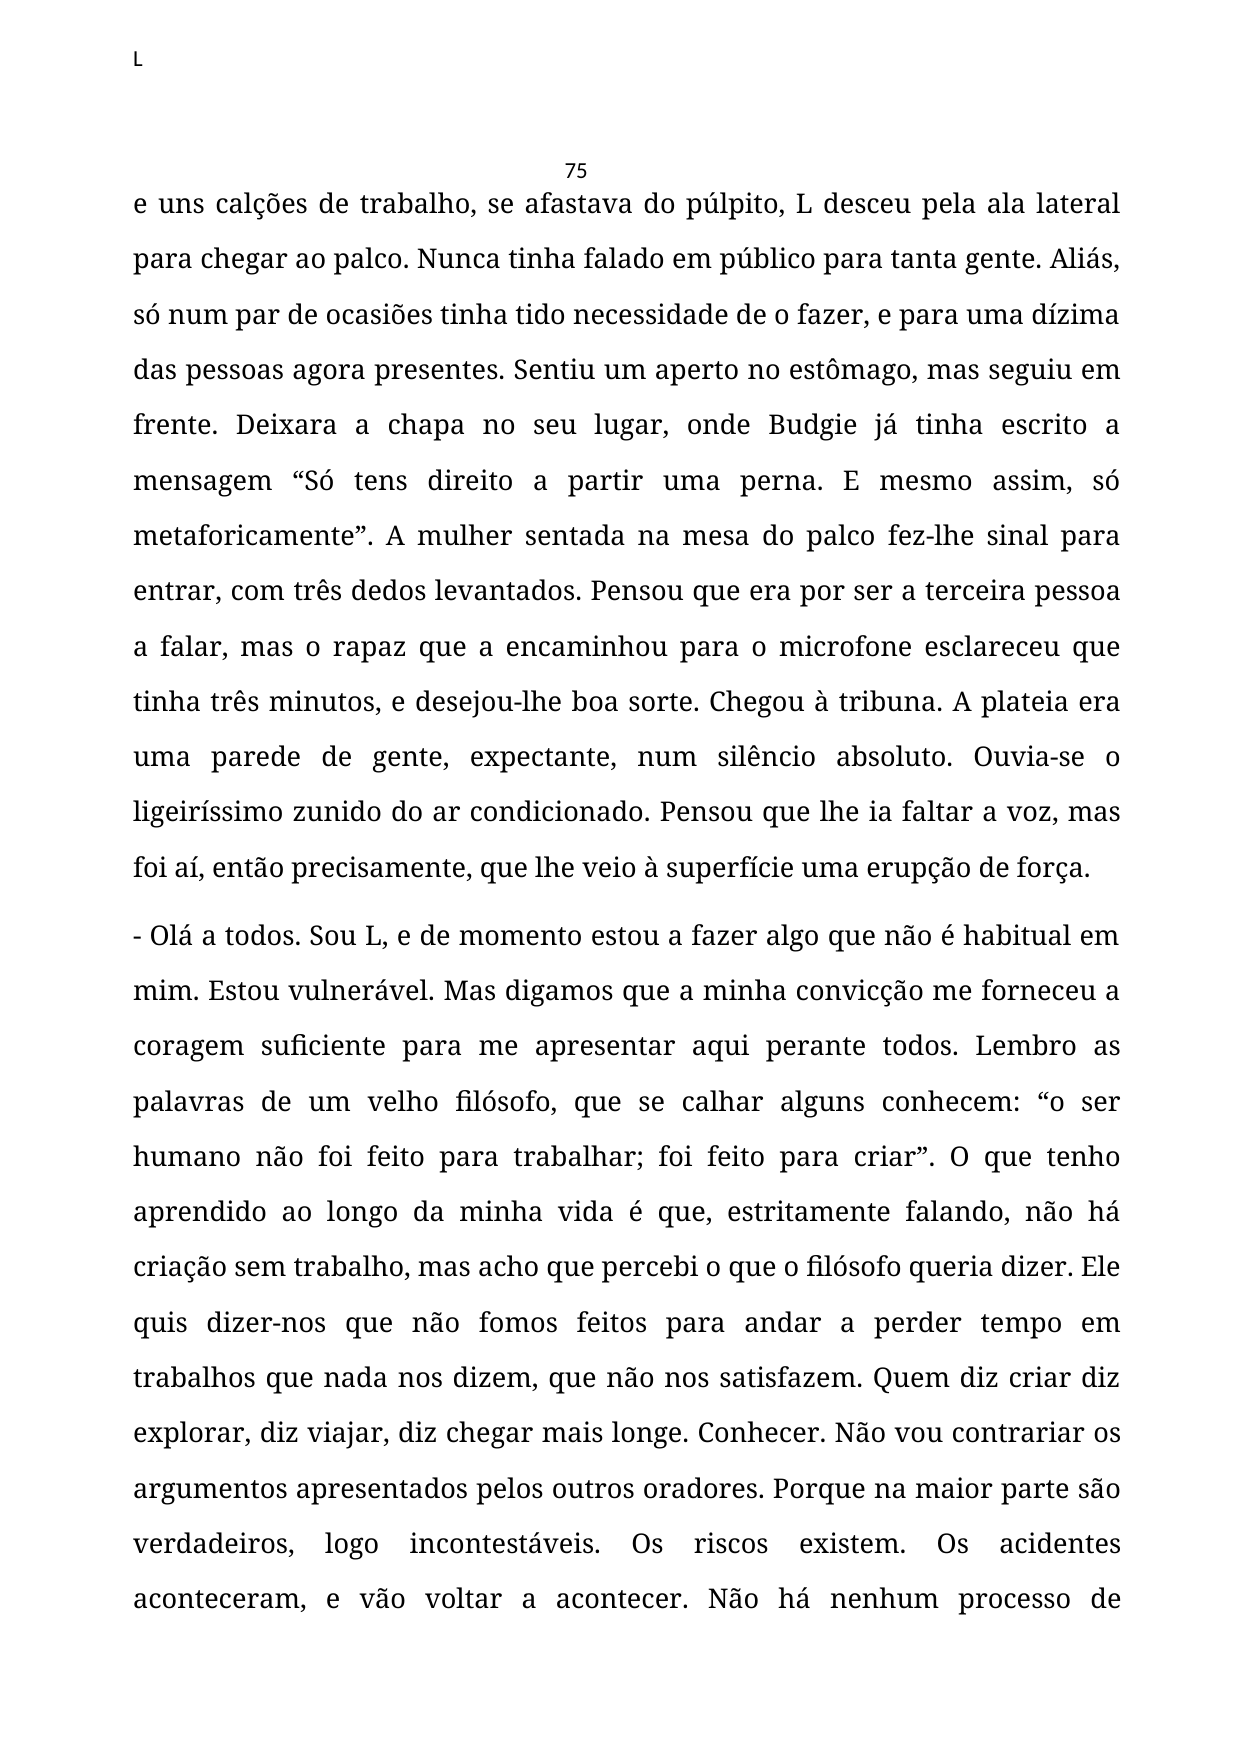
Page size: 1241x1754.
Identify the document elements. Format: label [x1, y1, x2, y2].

text [133, 916, 1122, 1617]
text [133, 184, 1122, 885]
